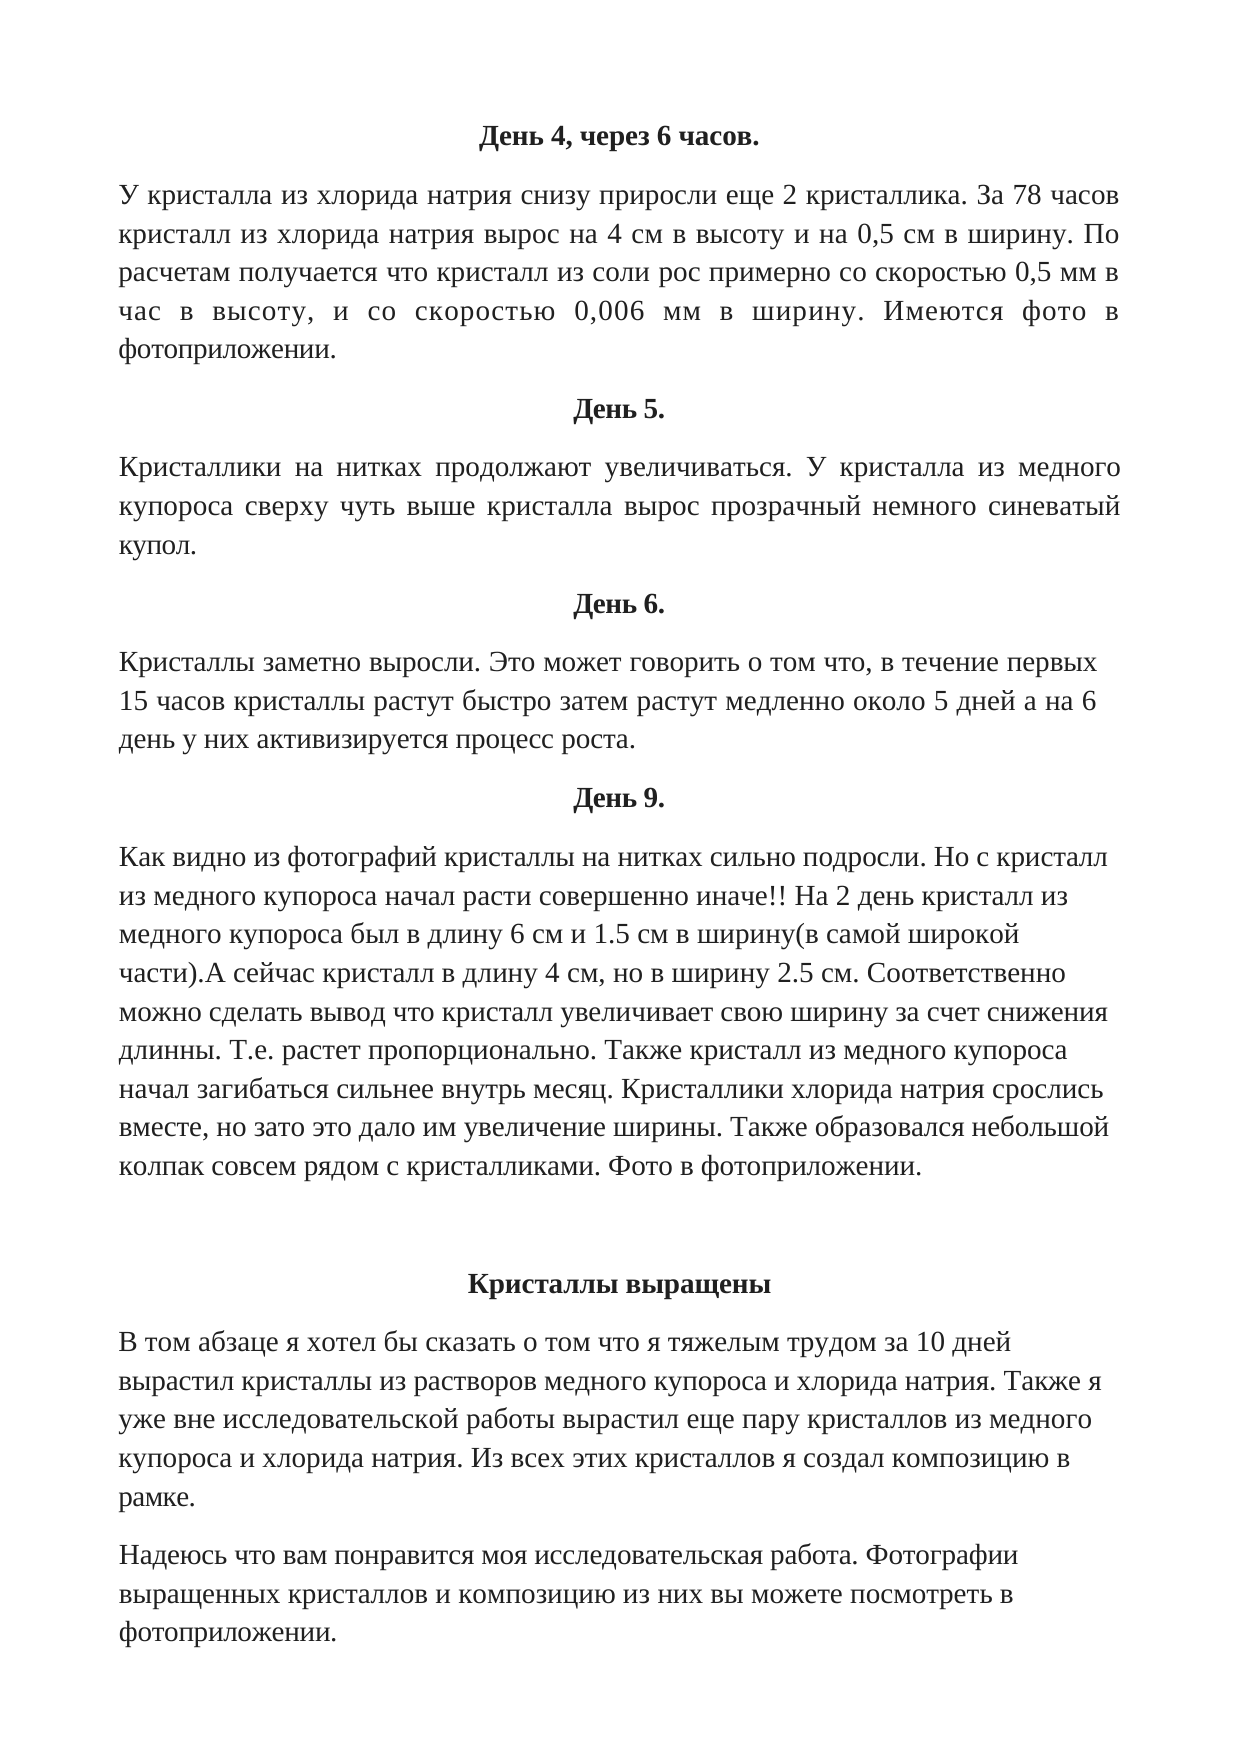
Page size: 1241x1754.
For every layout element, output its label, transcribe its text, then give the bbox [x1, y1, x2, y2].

text День 9. [118, 780, 1120, 814]
text День 5. [118, 391, 1120, 424]
text Как видно из фотографий кристаллы на нитках сильно подросли. Но с кристалл из медного купороса начал расти совершенно иначе!! На 2 день кристалл из медного купороса был в длину 6 см и 1.5 см в ширину(в самой широкой части).А сейчас кристалл в длину 4 см, но в ширину 2.5 см. Соответственно можно сделать вывод что кристалл увеличивает свою ширину за счет снижения длинны. Т.е. растет пропорционально. Также кристалл из медного купороса начал загибаться сильнее внутрь месяц. Кристаллики хлорида натрия срослись вместе, но зато это дало им увеличение ширины. Также образовался небольшой колпак совсем рядом с кристалликами. Фото в фотоприложении. [119, 836, 1122, 1183]
text Кристаллы заметно выросли. Это может говорить о том что, в течение первых 15 часов кристаллы растут быстро затем растут медленно около 5 дней а на 6 день у них активизируется процесс роста. [119, 641, 1098, 756]
text Надеюсь что вам понравится моя исследовательская работа. Фотографии выращенных кристаллов и композицию из них вы можете посмотреть в фотоприложении. [119, 1534, 1064, 1649]
text Кристаллики на нитках продолжают увеличиваться. У кристалла из медного купороса сверху чуть выше кристалла вырос прозрачный немного синеватый купол. [119, 445, 1122, 562]
text У кристалла из хлорида натрия снизу приросли еще 2 кристаллика. За 78 часов кристалл из хлорида натрия вырос на 4 см в высоту и на 0,5 см в ширину. По расчетам получается что кристалл из соли рос примерно со скоростью 0,5 мм в час в высоту, и со скоростью 0,006 мм в ширину. Имеются фото в фотоприложении. [118, 174, 1121, 366]
text День 6. [118, 586, 1120, 619]
text День 4, через 6 часов. [118, 118, 1120, 152]
text Кристаллы выращены [118, 1266, 1121, 1300]
text В том абзаце я хотел бы сказать о том что я тяжелым трудом за 10 дней вырастил кристаллы из растворов медного купороса и хлорида натрия. Также я уже вне исследовательской работы вырастил еще пару кристаллов из медного купороса и хлорида натрия. Из всех этих кристаллов я создал композицию в рамке. [118, 1321, 1122, 1514]
